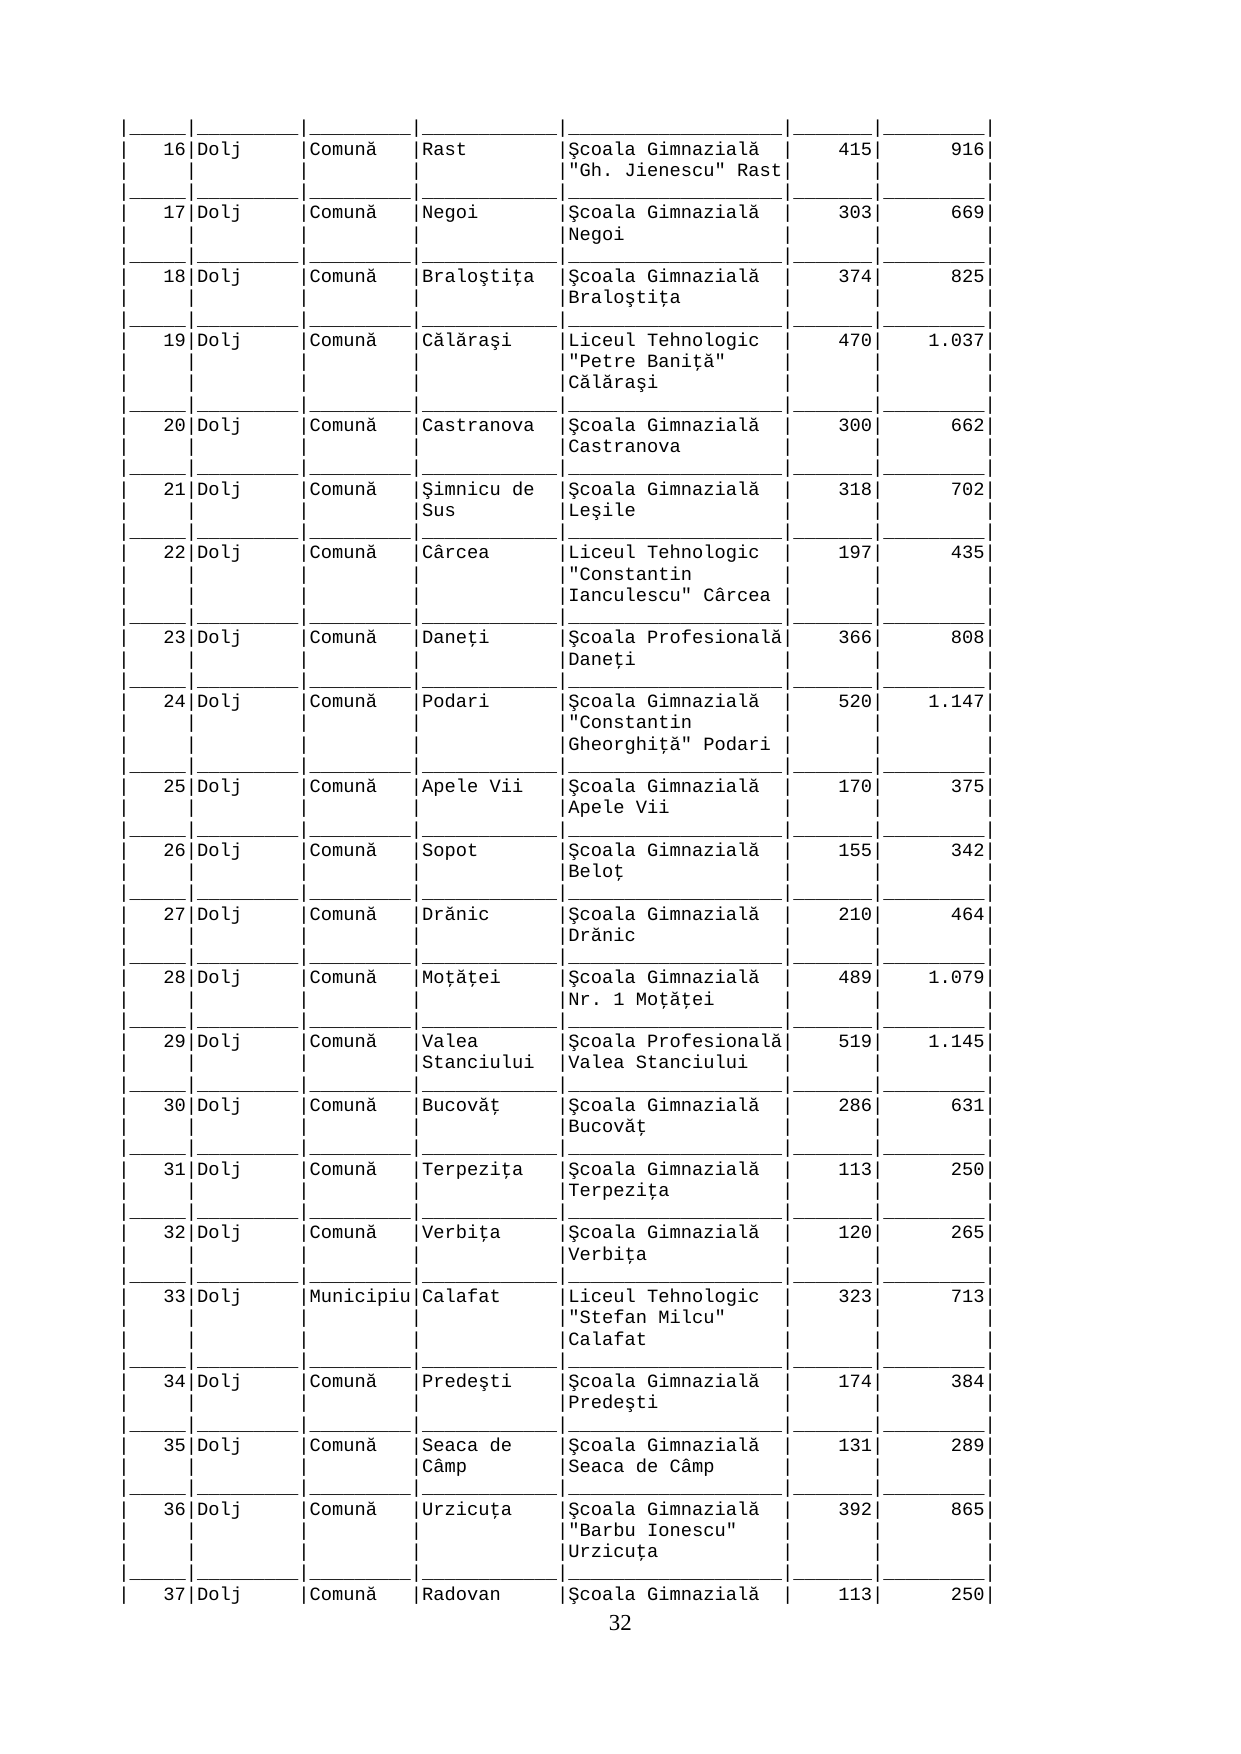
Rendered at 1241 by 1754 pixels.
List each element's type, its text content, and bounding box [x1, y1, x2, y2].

text | 23|Dolj |Comună |Daneţi |Şcoala Profesională| 366| 808| [118, 628, 1122, 649]
text | 27|Dolj |Comună |Drănic |Şcoala Gimnazială | 210| 464| [118, 904, 1122, 926]
text |_____|_________|_________|____________|___________________|_______|_________| [118, 1202, 1122, 1223]
text | | | | |"Constantin | | | [118, 564, 1122, 586]
text |_____|_________|_________|____________|___________________|_______|_________| [118, 883, 1122, 904]
text | | | | |Urzicuţa | | | [118, 1542, 1122, 1563]
text | 21|Dolj |Comună |Şimnicu de |Şcoala Gimnazială | 318| 702| [118, 479, 1122, 501]
text | 24|Dolj |Comună |Podari |Şcoala Gimnazială | 520| 1.147| [118, 692, 1122, 713]
text | | | | |Predeşti | | | [118, 1393, 1122, 1414]
text | | | | |"Stefan Milcu" | | | [118, 1308, 1122, 1329]
text | 26|Dolj |Comună |Sopot |Şcoala Gimnazială | 155| 342| [118, 841, 1122, 862]
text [118, 1563, 1122, 1584]
text | 29|Dolj |Comună |Valea |Şcoala Profesională| 519| 1.145| [118, 1032, 1122, 1053]
text | | | | |Apele Vii | | | [118, 798, 1122, 819]
text |_____|_________|_________|____________|___________________|_______|_________| [118, 1011, 1122, 1032]
text | | | |Câmp |Seaca de Câmp | | | [118, 1457, 1122, 1478]
text | | | |Stanciului |Valea Stanciului | | | [118, 1053, 1122, 1074]
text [118, 118, 1122, 139]
text |_____|_________|_________|____________|___________________|_______|_________| [118, 458, 1122, 479]
text |_____|_________|_________|____________|___________________|_______|_________| [118, 1074, 1122, 1096]
text | | | | |Gheorghiţă" Podari | | | [118, 734, 1122, 756]
text | 22|Dolj |Comună |Cârcea |Liceul Tehnologic | 197| 435| [118, 543, 1122, 564]
text | 33|Dolj |Municipiu|Calafat |Liceul Tehnologic | 323| 713| [118, 1287, 1122, 1308]
text |_____|_________|_________|____________|___________________|_______|_________| [118, 394, 1122, 416]
text | | | | |"Barbu Ionescu" | | | [118, 1521, 1122, 1542]
text |_____|_________|_________|____________|___________________|_______|_________| [118, 1266, 1122, 1287]
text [118, 182, 1122, 203]
text | 28|Dolj |Comună |Moţăţei |Şcoala Gimnazială | 489| 1.079| [118, 968, 1122, 989]
text | | | | |Calafat | | | [118, 1329, 1122, 1351]
text | 35|Dolj |Comună |Seaca de |Şcoala Gimnazială | 131| 289| [118, 1436, 1122, 1457]
text | 37|Dolj |Comună |Radovan |Şcoala Gimnazială | 113| 250| [118, 1584, 1122, 1606]
text |_____|_________|_________|____________|___________________|_______|_________| [118, 756, 1122, 777]
text | 36|Dolj |Comună |Urzicuţa |Şcoala Gimnazială | 392| 865| [118, 1499, 1122, 1521]
text | | | | |"Constantin | | | [118, 713, 1122, 734]
text |_____|_________|_________|____________|___________________|_______|_________| [118, 246, 1122, 267]
text | 32|Dolj |Comună |Verbiţa |Şcoala Gimnazială | 120| 265| [118, 1223, 1122, 1244]
text |_____|_________|_________|____________|___________________|_______|_________| [118, 522, 1122, 543]
text | 25|Dolj |Comună |Apele Vii |Şcoala Gimnazială | 170| 375| [118, 777, 1122, 798]
text | | | | |"Gh. Jienescu" Rast| | | [118, 161, 1122, 182]
text | | | | |"Petre Baniţă" | | | [118, 352, 1122, 373]
text | | | | |Bucovăţ | | | [118, 1117, 1122, 1138]
text | | | | |Castranova | | | [118, 437, 1122, 458]
text | | | | |Daneţi | | | [118, 649, 1122, 671]
text |_____|_________|_________|____________|___________________|_______|_________| [118, 1351, 1122, 1372]
text | | | | |Nr. 1 Moţăţei | | | [118, 989, 1122, 1011]
text | | | | |Ianculescu" Cârcea | | | [118, 586, 1122, 607]
text | | | |Sus |Leşile | | | [118, 501, 1122, 522]
text | | | | |Beloţ | | | [118, 862, 1122, 883]
text |_____|_________|_________|____________|___________________|_______|_________| [118, 947, 1122, 968]
text | 30|Dolj |Comună |Bucovăţ |Şcoala Gimnazială | 286| 631| [118, 1096, 1122, 1117]
text | 16|Dolj |Comună |Rast |Şcoala Gimnazială | 415| 916| [118, 139, 1122, 161]
text | | | | |Terpeziţa | | | [118, 1181, 1122, 1202]
text | 17|Dolj |Comună |Negoi |Şcoala Gimnazială | 303| 669| [118, 203, 1122, 224]
text | 31|Dolj |Comună |Terpeziţa |Şcoala Gimnazială | 113| 250| [118, 1159, 1122, 1181]
text |_____|_________|_________|____________|___________________|_______|_________| [118, 819, 1122, 841]
text | | | | |Verbiţa | | | [118, 1244, 1122, 1266]
text | 19|Dolj |Comună |Călăraşi |Liceul Tehnologic | 470| 1.037| [118, 331, 1122, 352]
text |_____|_________|_________|____________|___________________|_______|_________| [118, 671, 1122, 692]
text | | | | |Negoi | | | [118, 224, 1122, 246]
text |_____|_________|_________|____________|___________________|_______|_________| [118, 1478, 1122, 1499]
text |_____|_________|_________|____________|___________________|_______|_________| [118, 1138, 1122, 1159]
text | 20|Dolj |Comună |Castranova |Şcoala Gimnazială | 300| 662| [118, 416, 1122, 437]
text | | | | |Drănic | | | [118, 926, 1122, 947]
text | | | | |Călăraşi | | | [118, 373, 1122, 394]
text |_____|_________|_________|____________|___________________|_______|_________| [118, 309, 1122, 331]
text |_____|_________|_________|____________|___________________|_______|_________| [118, 1414, 1122, 1436]
text |_____|_________|_________|____________|___________________|_______|_________| [118, 607, 1122, 628]
text | 18|Dolj |Comună |Braloştiţa |Şcoala Gimnazială | 374| 825| [118, 267, 1122, 288]
text | | | | |Braloştiţa | | | [118, 288, 1122, 309]
text | 34|Dolj |Comună |Predeşti |Şcoala Gimnazială | 174| 384| [118, 1372, 1122, 1393]
